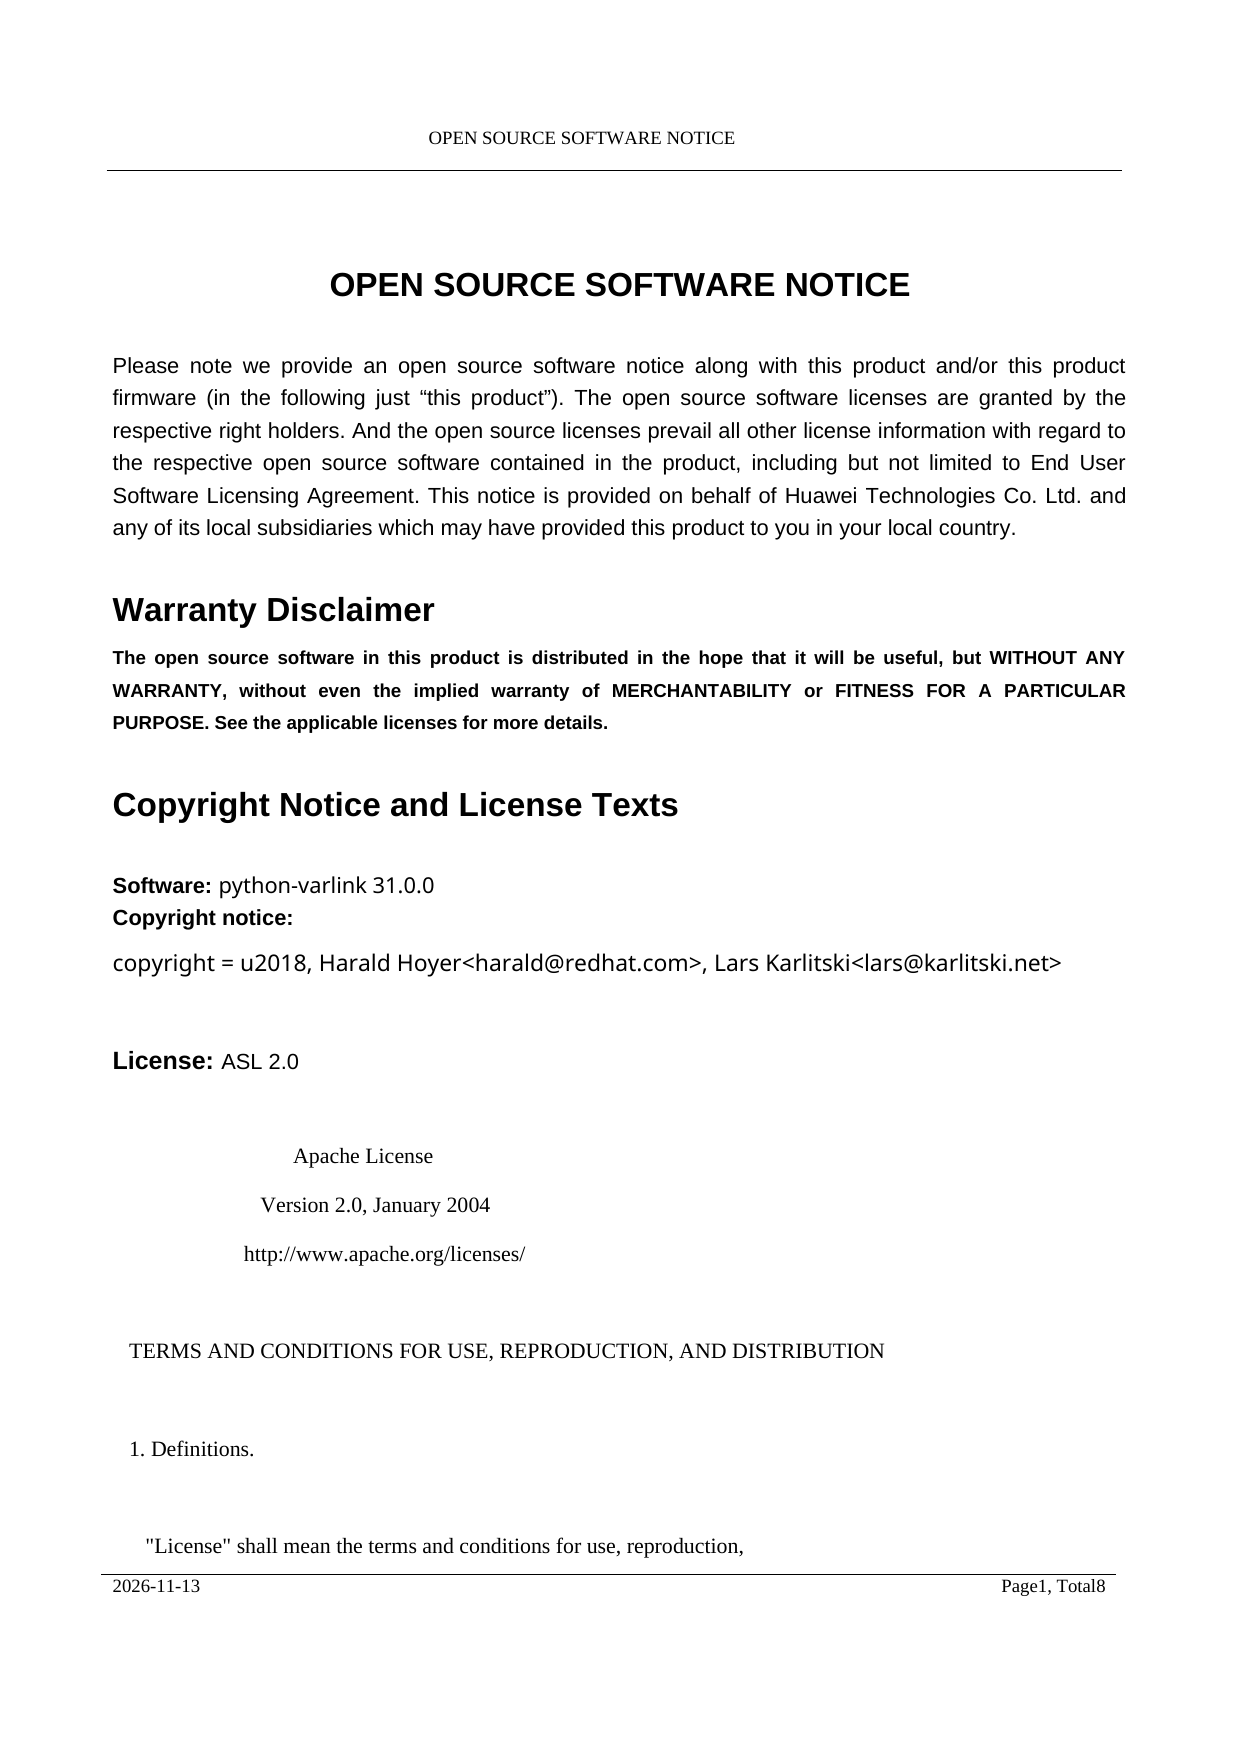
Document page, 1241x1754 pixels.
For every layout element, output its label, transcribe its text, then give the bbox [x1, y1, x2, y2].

text Warranty Disclaimer [112, 576, 1128, 641]
text copyright = u2018, Harald Hoyer<harald@redhat.com>, Lars Karlitski<lars@karlitski.net> [112, 947, 1128, 1028]
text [112, 1091, 1128, 1562]
text The open source software in this product is distributed in the hope that it will be useful, but WITHOUT ANY WARRANTY, without even the implied warranty of MERCHANTABILITY or FITNESS FOR A PARTICULAR PURPOSE. See the applicable licenses for more details. [112, 641, 1128, 739]
text Software: python-varlink 31.0.0 [112, 869, 1128, 901]
text Copyright Notice and License Texts [112, 771, 1128, 836]
text Please note we provide an open source software notice along with this product and/or this product firmware (in the following just “this product”). The open source software licenses are granted by the respective right holders. And the open source licenses prevail all other license information with regard to the respective open source software contained in the product, including but not limited to End User Software Licensing Agreement. This notice is provided on behalf of Huawei Technologies Co. Ltd. and any of its local subsidiaries which may have provided this product to you in your local country. [112, 349, 1128, 544]
text OPEN SOURCE SOFTWARE NOTICE [112, 251, 1128, 316]
text Copyright notice: [112, 901, 1128, 934]
text License: ASL 2.0 [112, 1044, 1128, 1077]
